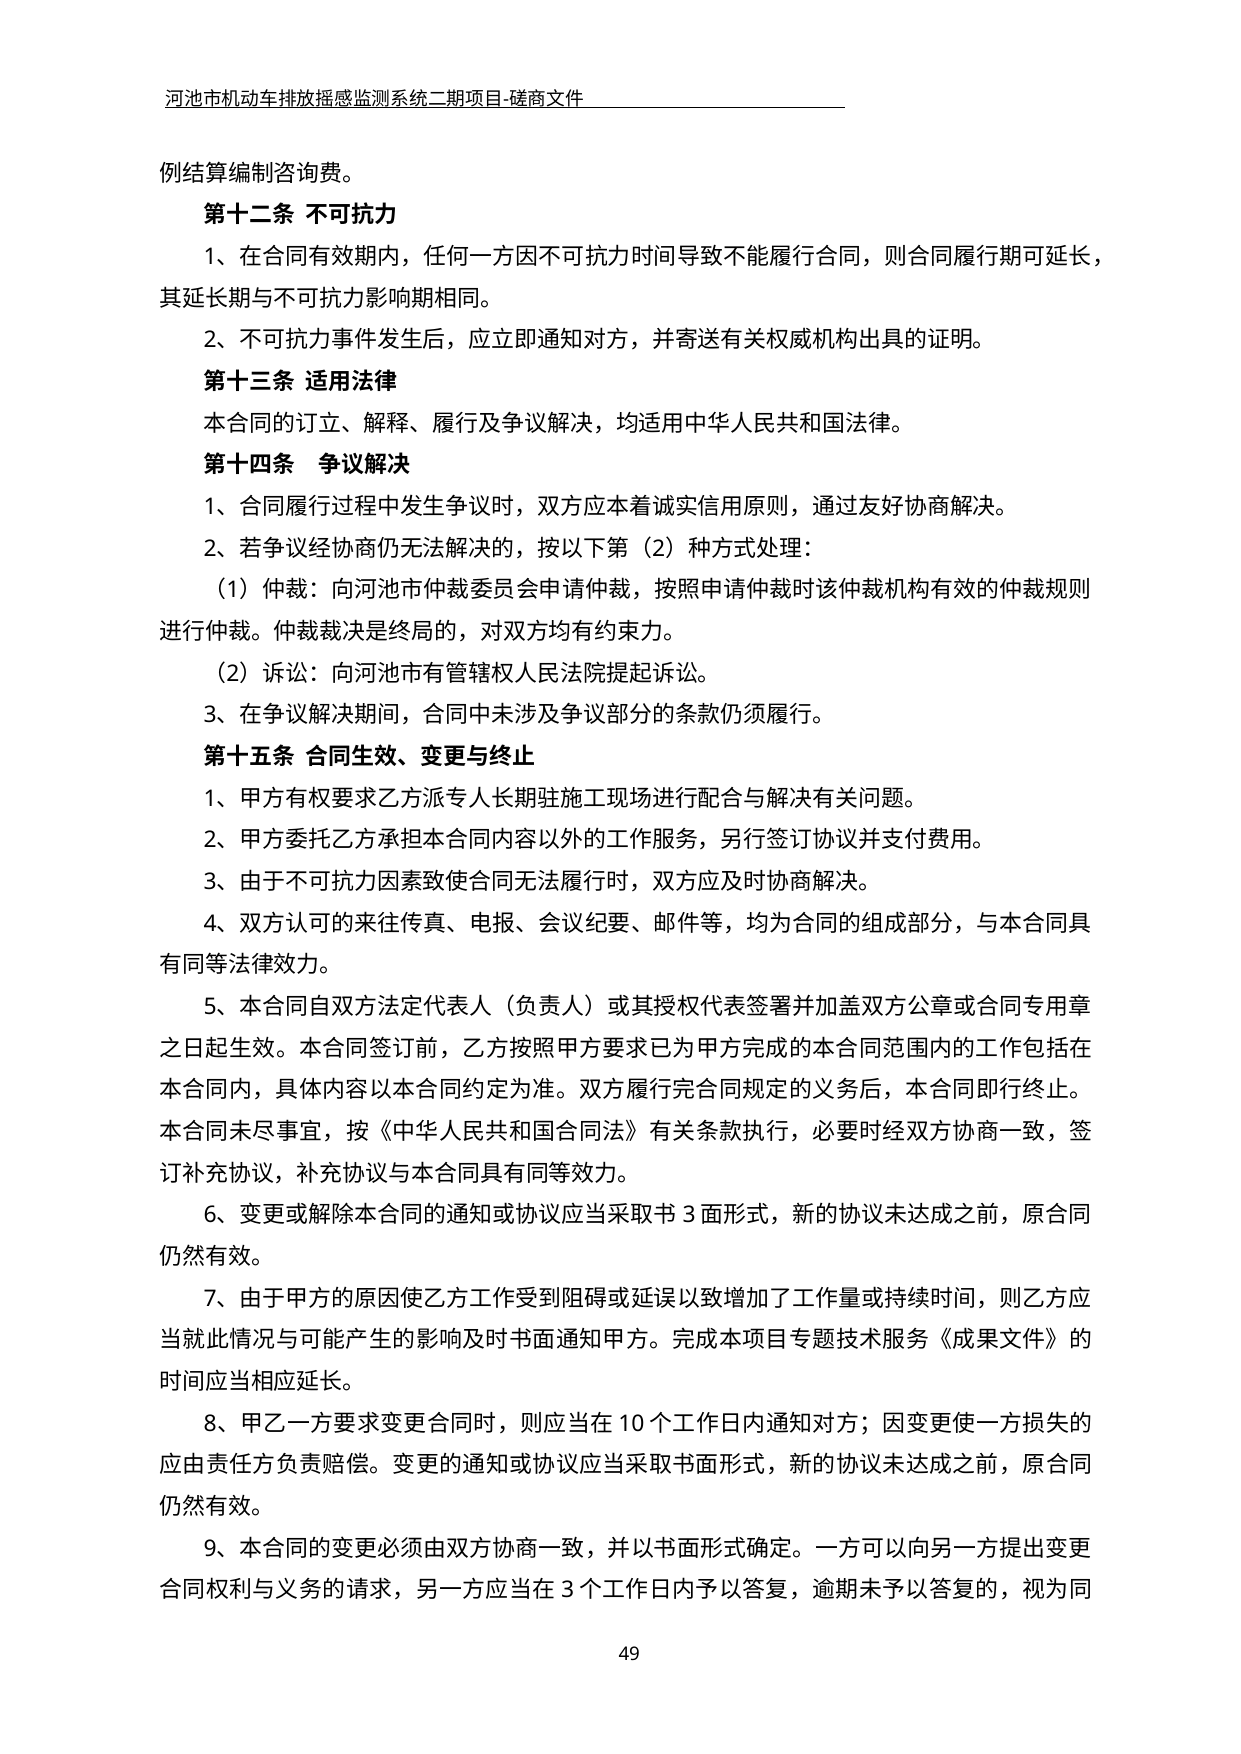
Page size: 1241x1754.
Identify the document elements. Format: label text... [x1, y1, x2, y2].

text 8、甲乙一方要求变更合同时，则应当在10个工作日内通知对方；因变更使一方损失的，应由责任方负责赔偿。变更的通知或协议应当采取书面形式，新的协议未达成之前，原合同仍然有效。 [159, 1398, 1092, 1523]
text （2）诉讼：向河池市有管辖权人民法院提起诉讼。 [159, 648, 1092, 689]
text 第十三条 适用法律 [159, 356, 1092, 398]
text 5、本合同自双方法定代表人（负责人）或其授权代表签署并加盖双方公章或合同专用章之日起生效。本合同签订前，乙方按照甲方要求已为甲方完成的本合同范围内的工作包括在本合同内，具体内容以本合同约定为准。双方履行完合同规定的义务后，本合同即行终止。本合同未尽事宜，按《中华人民共和国合同法》有关条款执行，必要时经双方协商一致，签订补充协议，补充协议与本合同具有同等效力。 [159, 981, 1092, 1189]
text 6、变更或解除本合同的通知或协议应当采取书3面形式，新的协议未达成之前，原合同仍然有效。 [159, 1189, 1092, 1273]
text 3、由于不可抗力因素致使合同无法履行时，双方应及时协商解决。 [159, 856, 1092, 898]
text 第十二条 不可抗力 [159, 189, 1092, 231]
text 2、若争议经协商仍无法解决的，按以下第（2）种方式处理： [159, 523, 1092, 564]
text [159, 1523, 1092, 1606]
text 2、甲方委托乙方承担本合同内容以外的工作服务，另行签订协议并支付费用。 [159, 814, 1092, 856]
text 第十五条 合同生效、变更与终止 [159, 731, 1092, 773]
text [159, 148, 1092, 189]
text 第十四条 争议解决 [159, 439, 1092, 481]
text 2、不可抗力事件发生后，应立即通知对方，并寄送有关权威机构出具的证明。 [159, 314, 1092, 356]
text 7、由于甲方的原因使乙方工作受到阻碍或延误以致增加了工作量或持续时间，则乙方应当就此情况与可能产生的影响及时书面通知甲方。完成本项目专题技术服务《成果文件》的时间应当相应延长。 [159, 1273, 1092, 1398]
text 1、合同履行过程中发生争议时，双方应本着诚实信用原则，通过友好协商解决。 [159, 481, 1092, 523]
text 1、在合同有效期内，任何一方因不可抗力时间导致不能履行合同，则合同履行期可延长，其延长期与不可抗力影响期相同。 [159, 231, 1092, 314]
text （1）仲裁：向河池市仲裁委员会申请仲裁，按照申请仲裁时该仲裁机构有效的仲裁规则进行仲裁。仲裁裁决是终局的，对双方均有约束力。 [159, 564, 1092, 648]
text 1、甲方有权要求乙方派专人长期驻施工现场进行配合与解决有关问题。 [159, 773, 1092, 814]
text 3、在争议解决期间，合同中未涉及争议部分的条款仍须履行。 [159, 689, 1092, 731]
text 4、双方认可的来往传真、电报、会议纪要、邮件等，均为合同的组成部分，与本合同具有同等法律效力。 [159, 898, 1092, 981]
text 本合同的订立、解释、履行及争议解决，均适用中华人民共和国法律。 [159, 398, 1092, 439]
